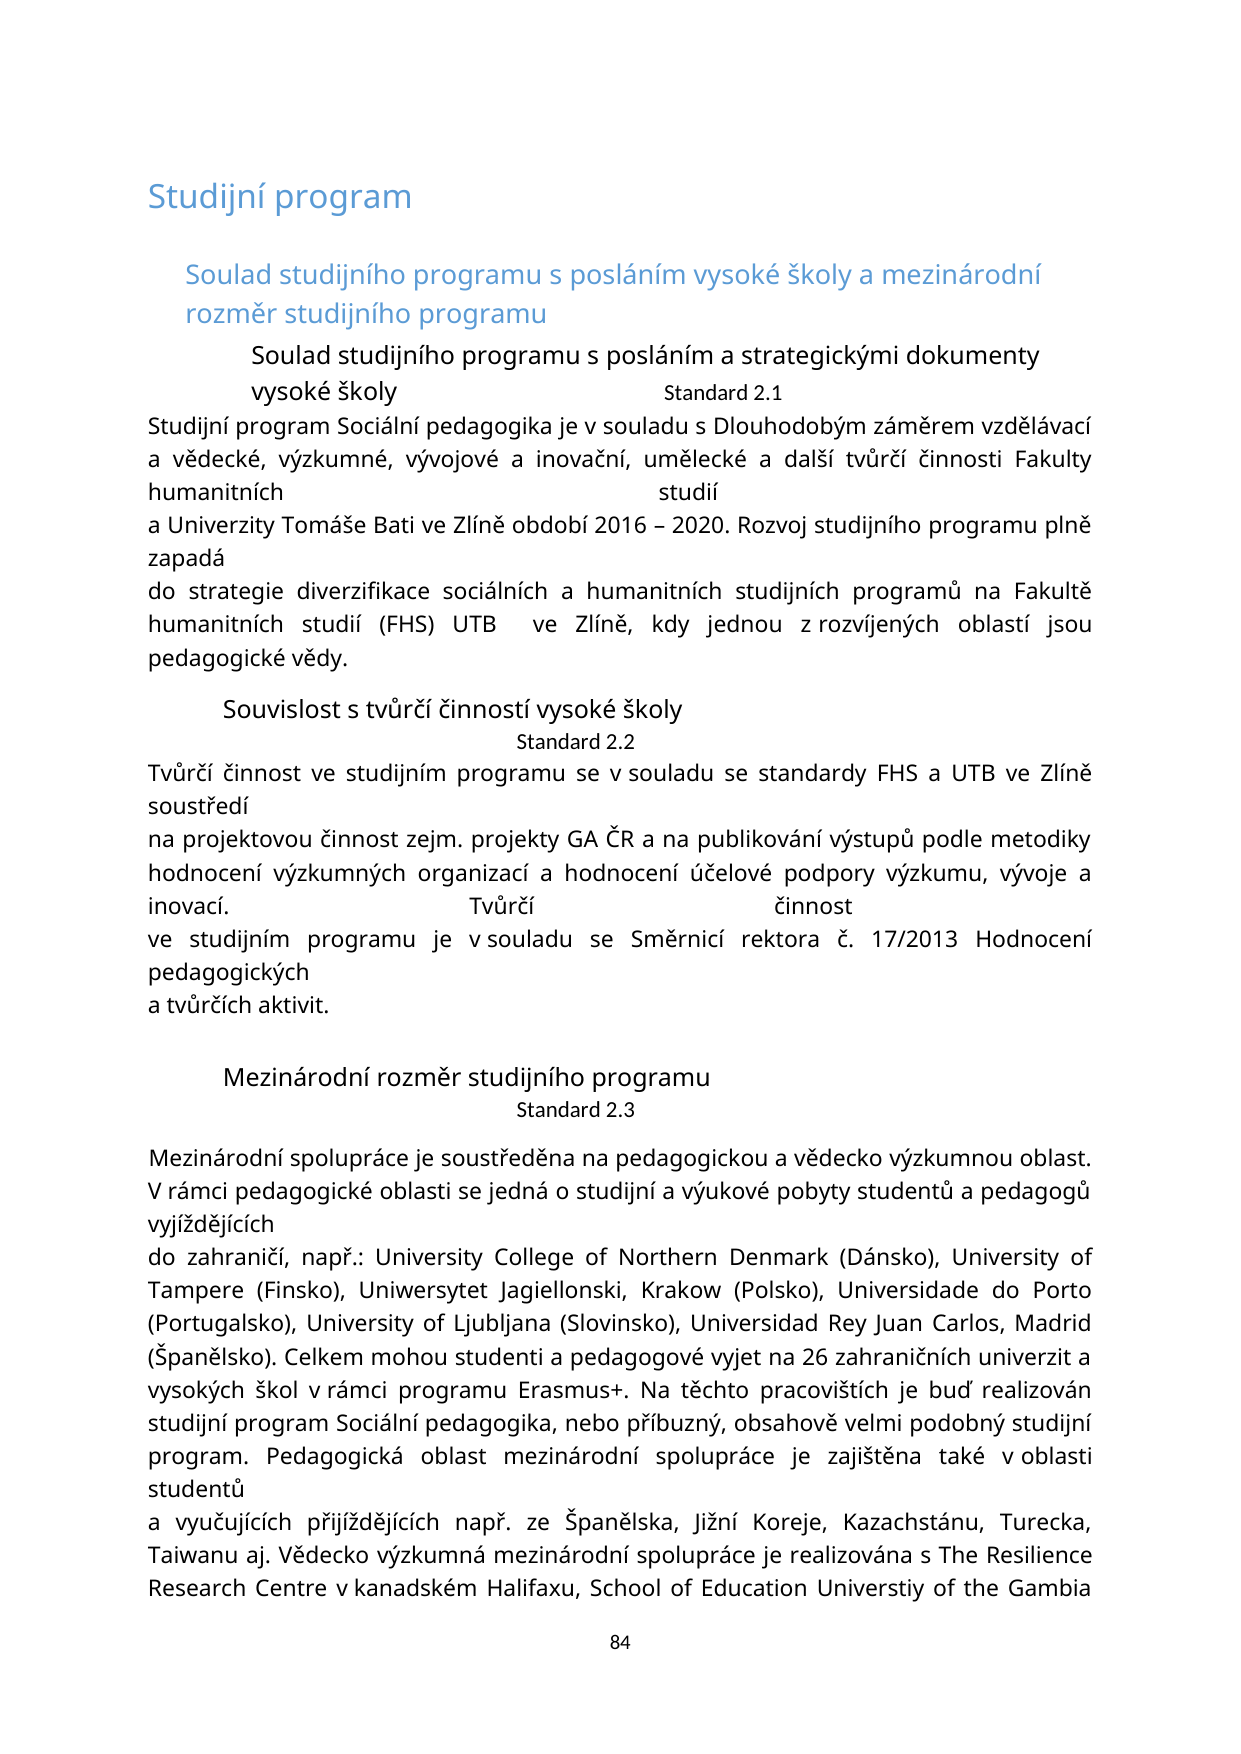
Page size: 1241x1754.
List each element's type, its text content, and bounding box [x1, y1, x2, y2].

text Soulad studijního programu s posláním vysoké školy a mezinárodní rozměr studijního programu [185, 255, 1093, 331]
text Souvislost s tvůrčí činností vysoké školy [223, 691, 1093, 725]
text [148, 1142, 1093, 1604]
text Studijní program [148, 173, 1093, 218]
text Mezinárodní rozměr studijního programu [223, 1059, 1093, 1093]
text Soulad studijního programu s posláním a strategickými dokumenty vysoké školy Standard 2.1 [251, 338, 1093, 408]
text Standard 2.3 [443, 1095, 1093, 1123]
text Tvůrčí činnost ve studijním programu se v souladu se standardy FHS a UTB ve Zlíně soustředí na projektovou činnost zejm. projekty GA ČR a na publikování výstupů podle metodiky hodnocení výzkumných organizací a hodnocení účelové podpory výzkumu, vývoje a inovací. Tvůrčí činnost ve studijním programu je v souladu se Směrnicí rektora č. 17/2013 Hodnocení pedagogických a tvůrčích aktivit. [148, 757, 1093, 1020]
text Studijní program Sociální pedagogika je v souladu s Dlouhodobým záměrem vzdělávací a vědecké, výzkumné, vývojové a inovační, umělecké a další tvůrčí činnosti Fakulty humanitních studií a Univerzity Tomáše Bati ve Zlíně období 2016 – 2020. Rozvoj studijního programu plně zapadá do strategie diverzifikace sociálních a humanitních studijních programů na Fakultě humanitních studií (FHS) UTB ve Zlíně, kdy jednou z rozvíjených oblastí jsou pedagogické vědy. [148, 410, 1093, 673]
text Standard 2.2 [516, 727, 1093, 755]
